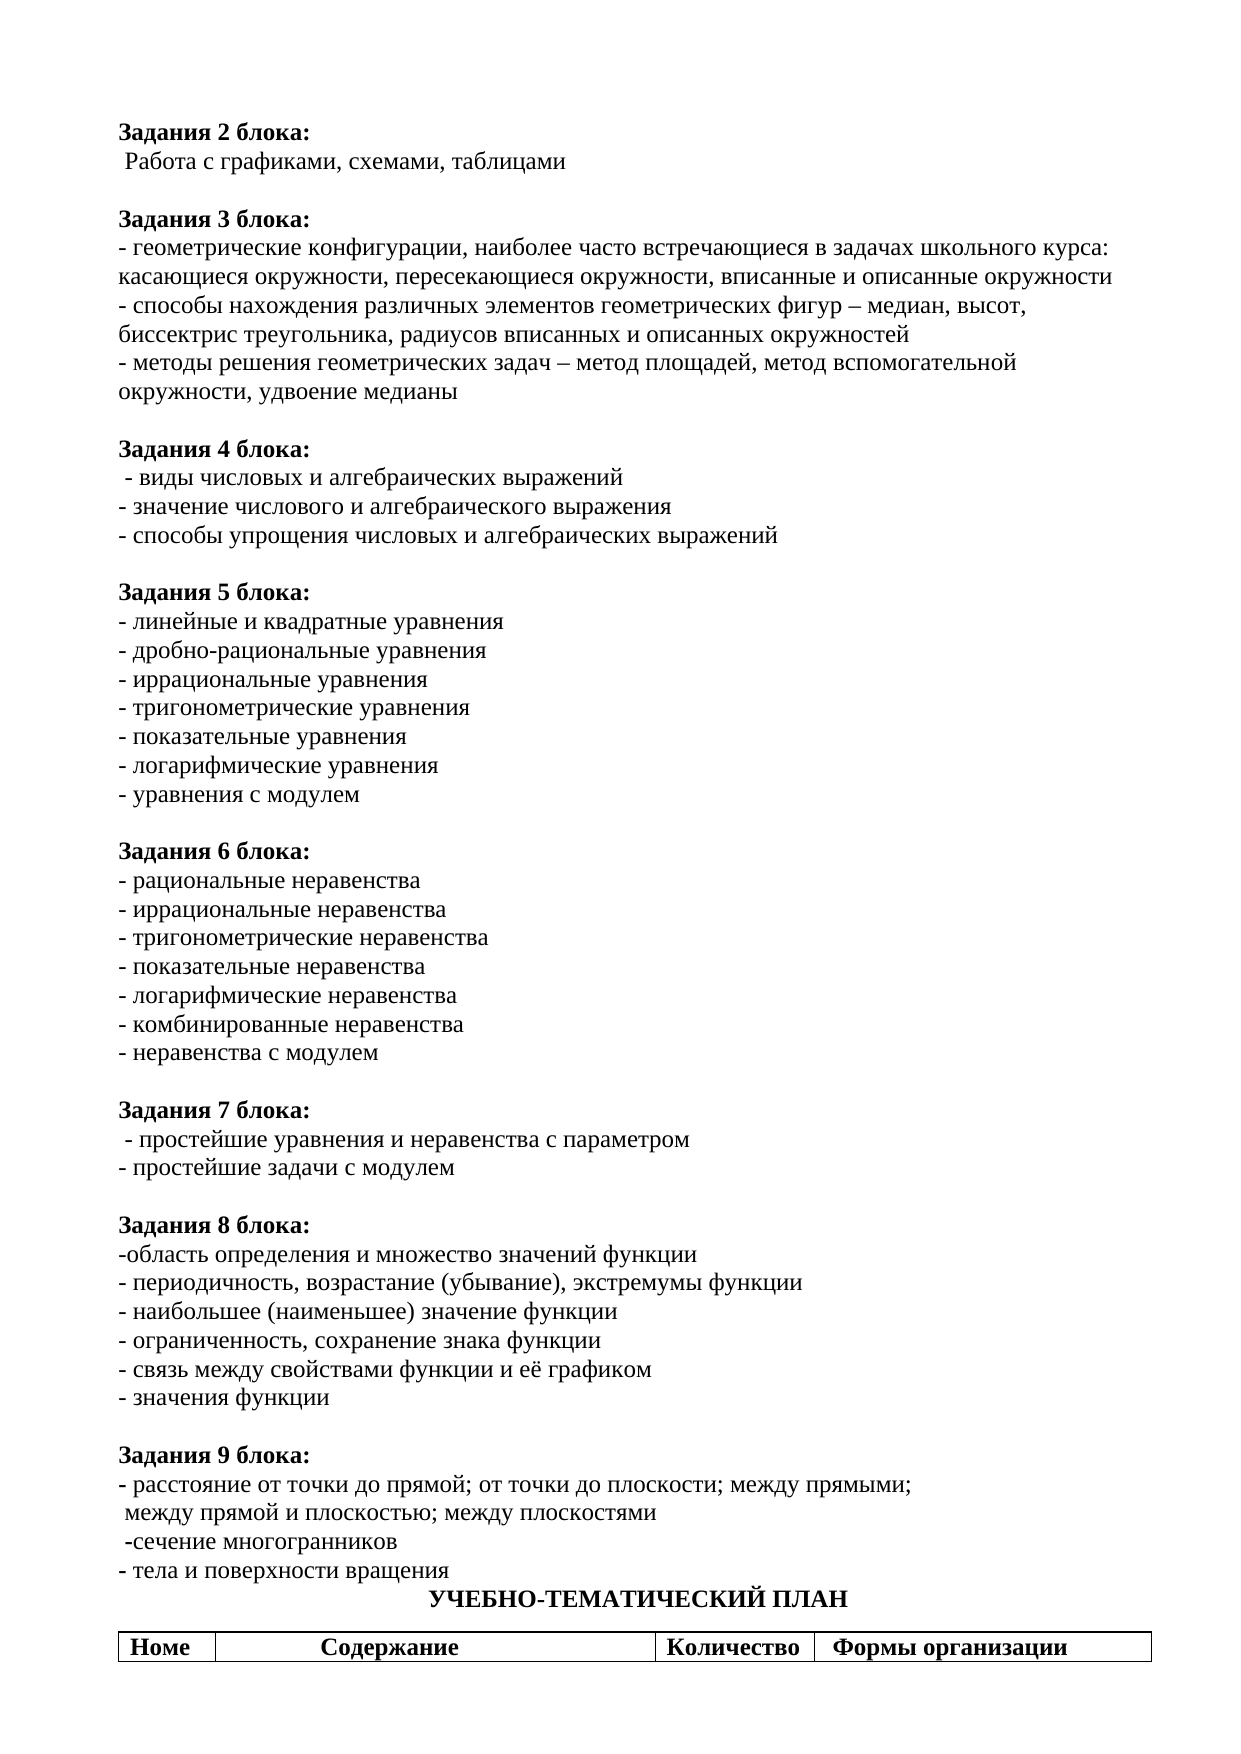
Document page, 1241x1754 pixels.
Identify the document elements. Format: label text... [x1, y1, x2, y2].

text - простейшие уравнения и неравенства с параметром [118, 1124, 1152, 1152]
text -сечение многогранников [118, 1526, 1152, 1555]
text Работа с графиками, схемами, таблицами [118, 146, 1152, 175]
text - ограниченность, сохранение знака функции [118, 1325, 1152, 1354]
text - способы упрощения числовых и алгебраических выражений [118, 520, 1152, 549]
table_header Содержание [216, 1633, 655, 1661]
text - связь между свойствами функции и её графиком [118, 1354, 1152, 1382]
text - виды числовых и алгебраических выражений [118, 462, 1152, 491]
text Задания 9 блока: [118, 1440, 1152, 1469]
text Задания 8 блока: [118, 1210, 1152, 1239]
text - методы решения геометрических задач – метод площадей, метод вспомогательной окружности, удвоение медианы [118, 347, 1152, 405]
text Задания 7 блока: [118, 1095, 1152, 1124]
text - уравнения с модулем [118, 779, 1152, 807]
text - показательные неравенства [118, 951, 1152, 980]
text - способы нахождения различных элементов геометрических фигур – медиан, высот, биссектрис треугольника, радиусов вписанных и описанных окружностей [118, 290, 1152, 347]
text Задания 6 блока: [118, 836, 1152, 865]
text - комбинированные неравенства [118, 1009, 1152, 1037]
text - неравенства с модулем [118, 1037, 1152, 1066]
table_header Номер блока [119, 1633, 215, 1661]
text - тригонометрические неравенства [118, 922, 1152, 951]
table_header Количество часов [656, 1633, 814, 1661]
text - показательные уравнения [118, 721, 1152, 750]
text УЧЕБНО-ТЕМАТИЧЕСКИЙ ПЛАН [118, 1584, 1152, 1612]
text Задания 5 блока: [118, 577, 1152, 606]
text Задания 3 блока: [118, 204, 1152, 232]
text -область определения и множество значений функции [118, 1239, 1152, 1267]
text - периодичность, возрастание (убывание), экстремумы функции [118, 1267, 1152, 1296]
text Задания 4 блока: [118, 434, 1152, 462]
text - наибольшее (наименьшее) значение функции [118, 1296, 1152, 1325]
text - геометрические конфигурации, наиболее часто встречающиеся в задачах школьного курса: касающиеся окружности, пересекающиеся окружности, вписанные и описанные окружности [118, 232, 1152, 290]
text - иррациональные неравенства [118, 894, 1152, 922]
text - дробно-рациональные уравнения [118, 635, 1152, 664]
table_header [815, 1633, 1151, 1661]
text - расстояние от точки до прямой; от точки до плоскости; между прямыми; [118, 1469, 1152, 1497]
text - логарифмические неравенства [118, 980, 1152, 1009]
text - простейшие задачи с модулем [118, 1152, 1152, 1181]
text - тригонометрические уравнения [118, 692, 1152, 721]
text - логарифмические уравнения [118, 750, 1152, 779]
text Задания 2 блока: [118, 117, 1152, 146]
text - иррациональные уравнения [118, 664, 1152, 692]
text между прямой и плоскостью; между плоскостями [118, 1497, 1152, 1526]
text - рациональные неравенства [118, 865, 1152, 894]
text - линейные и квадратные уравнения [118, 606, 1152, 635]
text - значения функции [118, 1382, 1152, 1411]
text - значение числового и алгебраического выражения [118, 491, 1152, 520]
text - тела и поверхности вращения [118, 1555, 1152, 1584]
